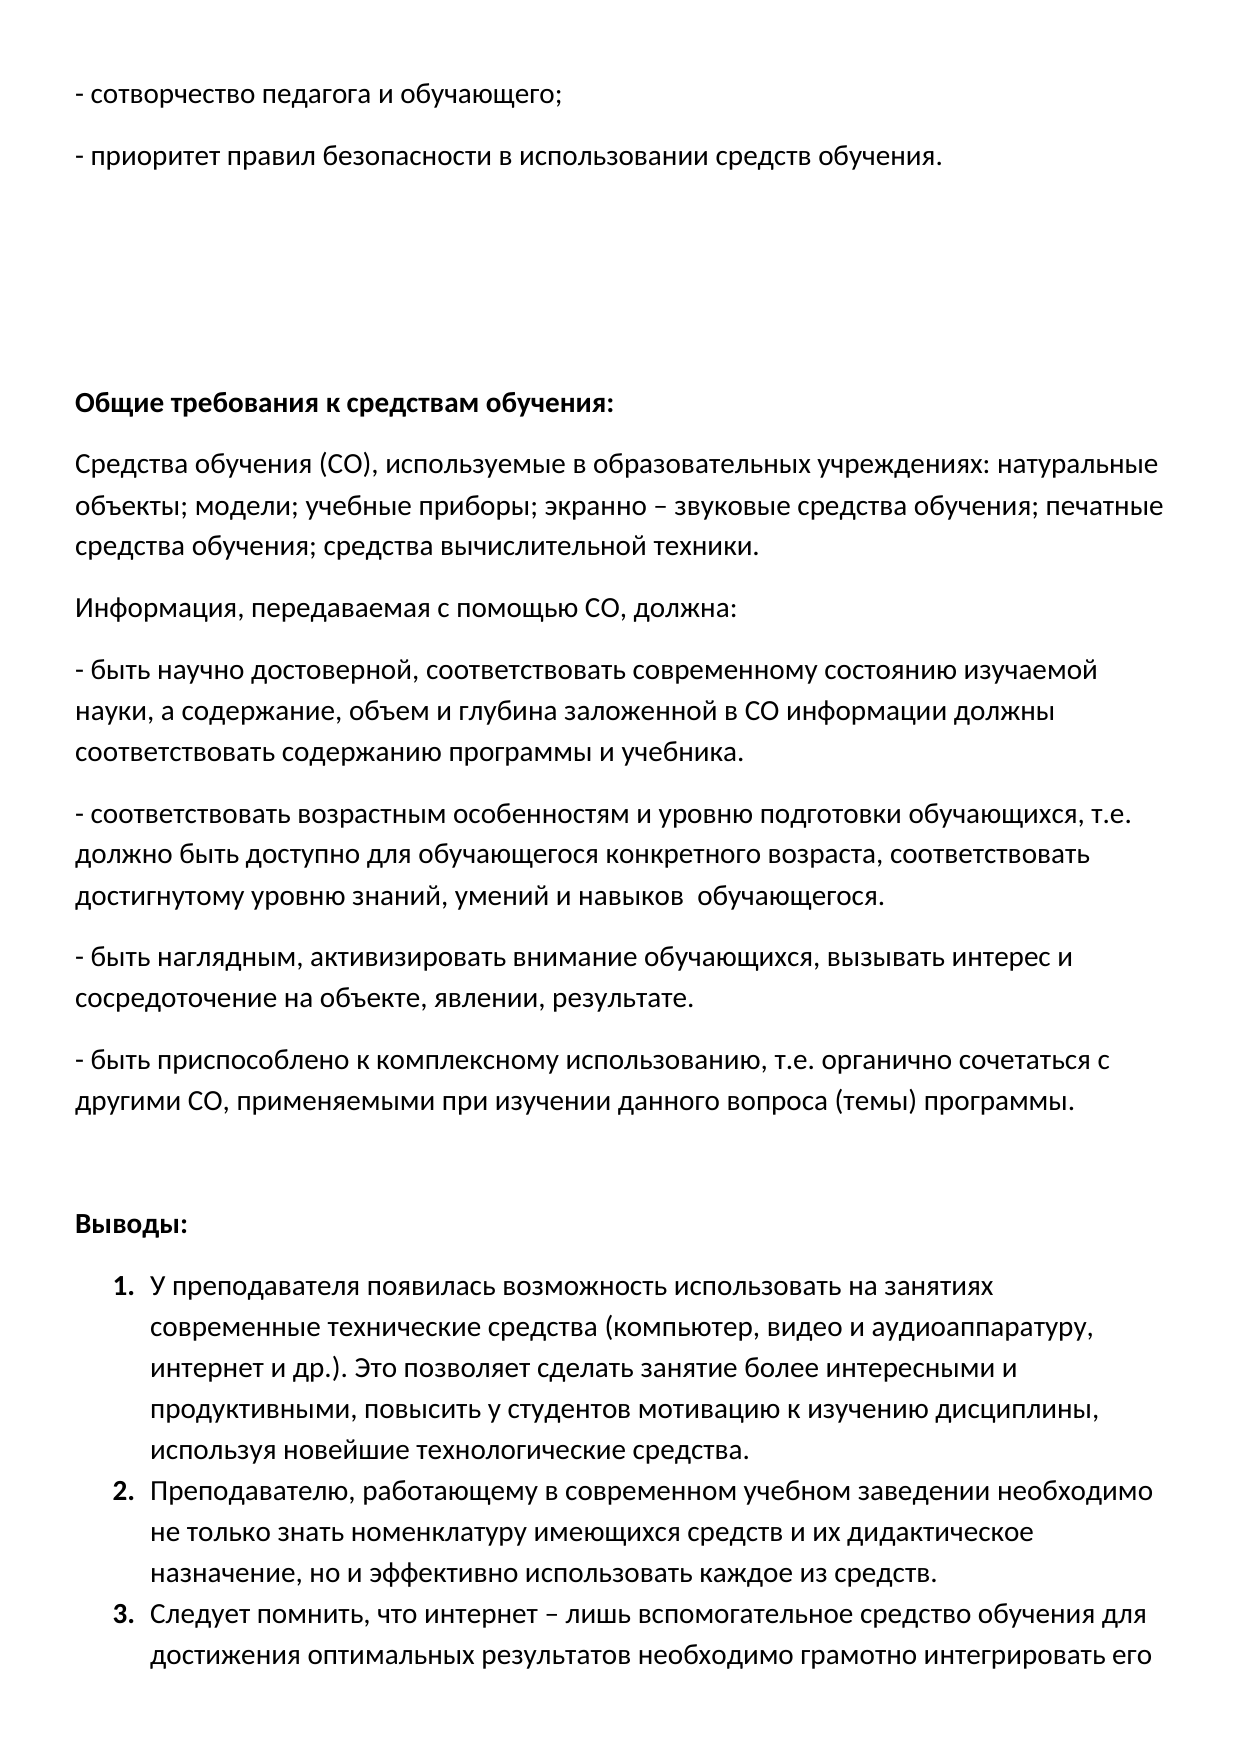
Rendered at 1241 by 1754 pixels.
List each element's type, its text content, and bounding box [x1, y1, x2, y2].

text Средства обучения (СО), используемые в образовательных учреждениях: натуральные объекты; модели; учебные приборы; экранно – звуковые средства обучения; печатные средства обучения; средства вычислительной техники. [75, 446, 1165, 563]
text - быть наглядным, активизировать внимание обучающихся, вызывать интерес и сосредоточение на объекте, явлении, результате. [75, 938, 1165, 1015]
list Преподавателю, работающему в современном учебном заведении необходимо не только знать номенклатуру имеющихся средств и их дидактическое назначение, но и эффективно использовать каждое из средств. [112, 1472, 1165, 1589]
list У преподавателя появилась возможность использовать на занятиях современные технические средства (компьютер, видео и аудиоаппаратуру, интернет и др.). Это позволяет сделать занятие более интересными и продуктивными, повысить у студентов мотивацию к изучению дисциплины, используя новейшие технологические средства. [112, 1267, 1165, 1467]
text - быть научно достоверной, соответствовать современному состоянию изучаемой науки, а содержание, объем и глубина заложенной в СО информации должны соответствовать содержанию программы и учебника. [75, 651, 1165, 768]
text - быть приспособлено к комплексному использованию, т.е. органично сочетаться с другими СО, применяемыми при изучении данного вопроса (темы) программы. [75, 1041, 1165, 1118]
text Общие требования к средствам обучения: [75, 384, 1165, 419]
text Выводы: [75, 1206, 1165, 1241]
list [112, 1595, 1165, 1671]
text - приоритет правил безопасности в использовании средств обучения. [75, 137, 1165, 172]
text - сотворчество педагога и обучающего; [75, 75, 1165, 111]
text Информация, передаваемая с помощью СО, должна: [75, 589, 1165, 625]
text - соответствовать возрастным особенностям и уровню подготовки обучающихся, т.е. должно быть доступно для обучающегося конкретного возраста, соответствовать достигнутому уровню знаний, умений и навыков обучающегося. [75, 795, 1165, 912]
